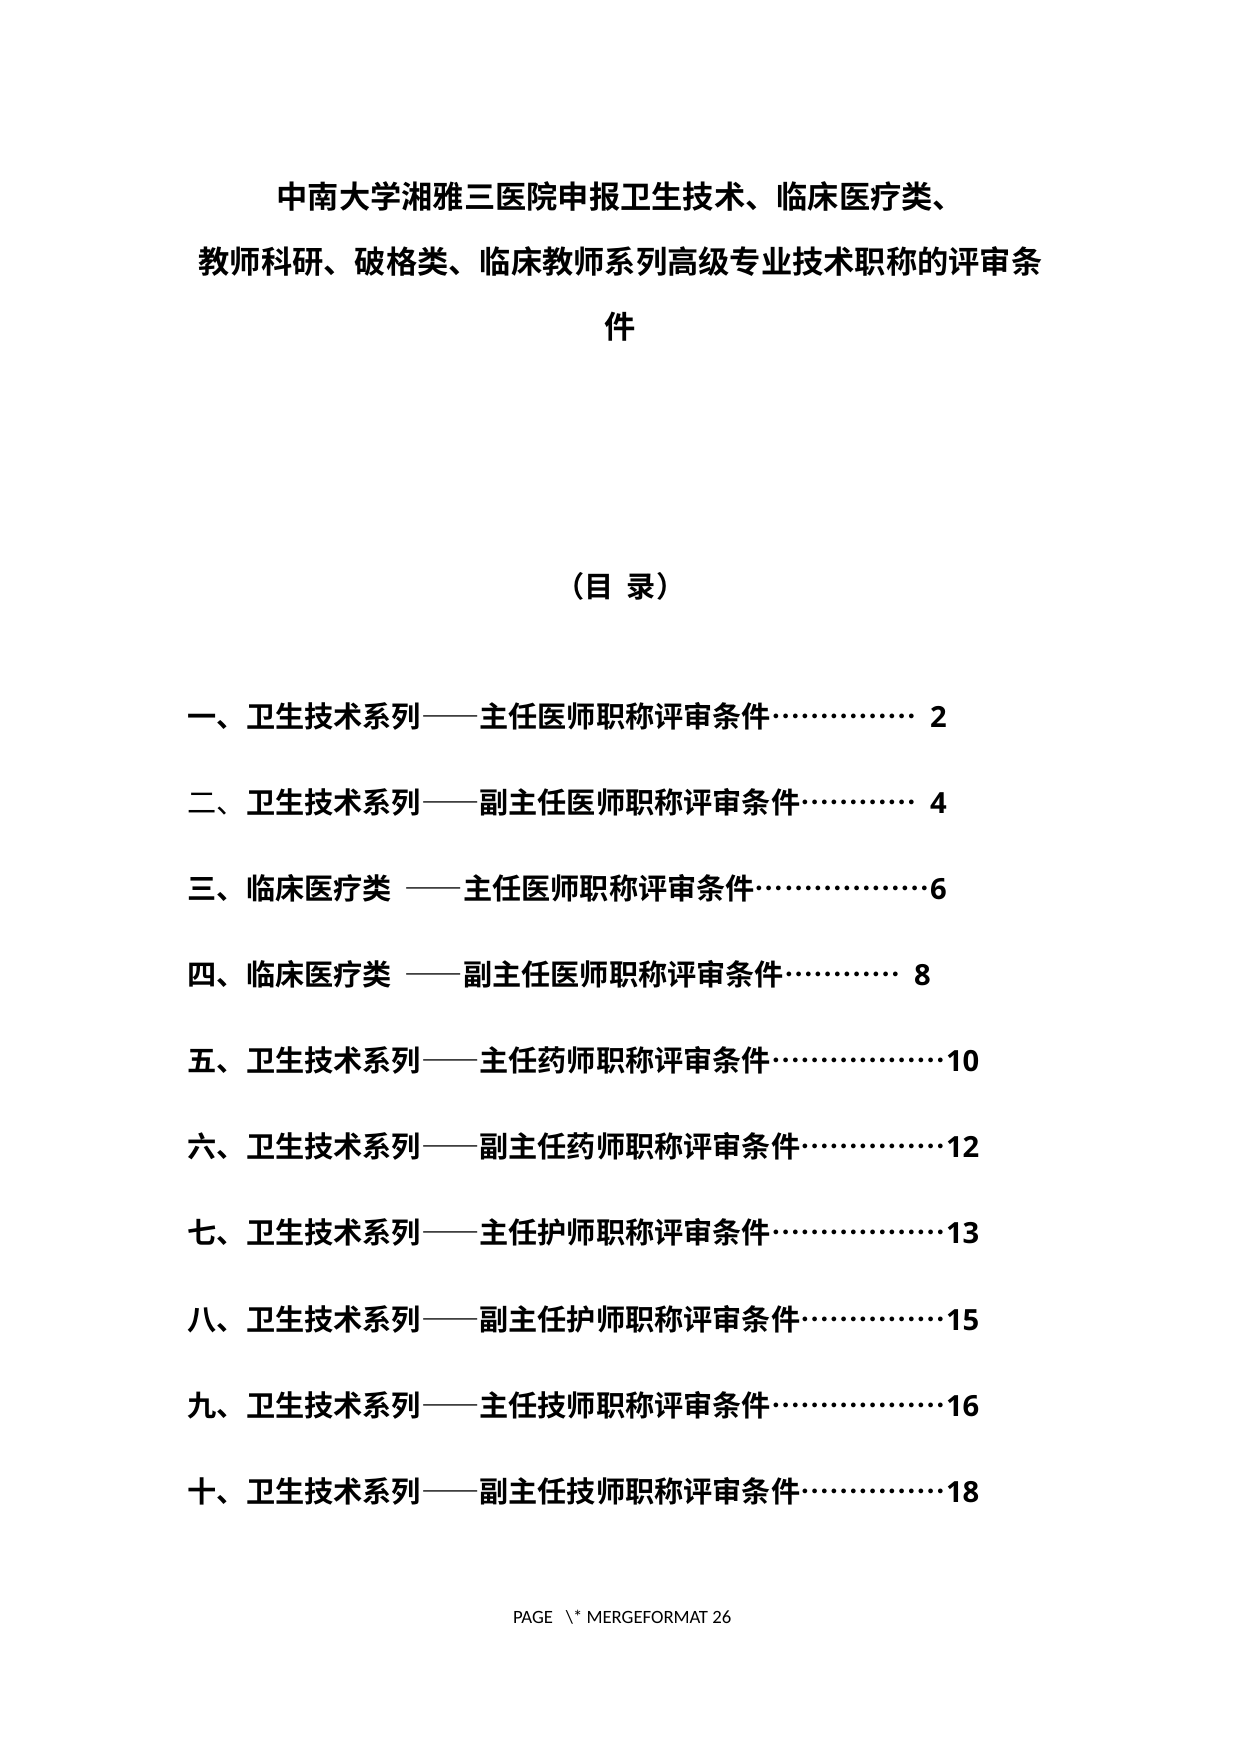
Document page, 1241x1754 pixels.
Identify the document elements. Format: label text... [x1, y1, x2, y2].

text 六、卫生技术系列——副主任药师职称评审条件……………12 [187, 1113, 1053, 1178]
text 中南大学湘雅三医院申报卫生技术、临床医疗类、 [187, 162, 1053, 227]
text 三、临床医疗类 ——主任医师职称评审条件………………6 [187, 854, 1053, 919]
text 教师科研、破格类、临床教师系列高级专业技术职称的评审条件 [187, 227, 1053, 357]
text （目 录） [187, 552, 1053, 617]
text 十、卫生技术系列——副主任技师职称评审条件……………18 [187, 1457, 1053, 1522]
text 九、卫生技术系列——主任技师职称评审条件………………16 [187, 1371, 1053, 1436]
text 一、卫生技术系列——主任医师职称评审条件…………… 2 [187, 682, 1053, 747]
text 二、卫生技术系列——副主任医师职称评审条件………… 4 [187, 768, 1053, 833]
text 七、卫生技术系列——主任护师职称评审条件………………13 [187, 1199, 1053, 1264]
text 四、临床医疗类 ——副主任医师职称评审条件………… 8 [187, 940, 1053, 1005]
text 五、卫生技术系列——主任药师职称评审条件………………10 [187, 1027, 1053, 1092]
text 八、卫生技术系列——副主任护师职称评审条件……………15 [187, 1285, 1053, 1350]
